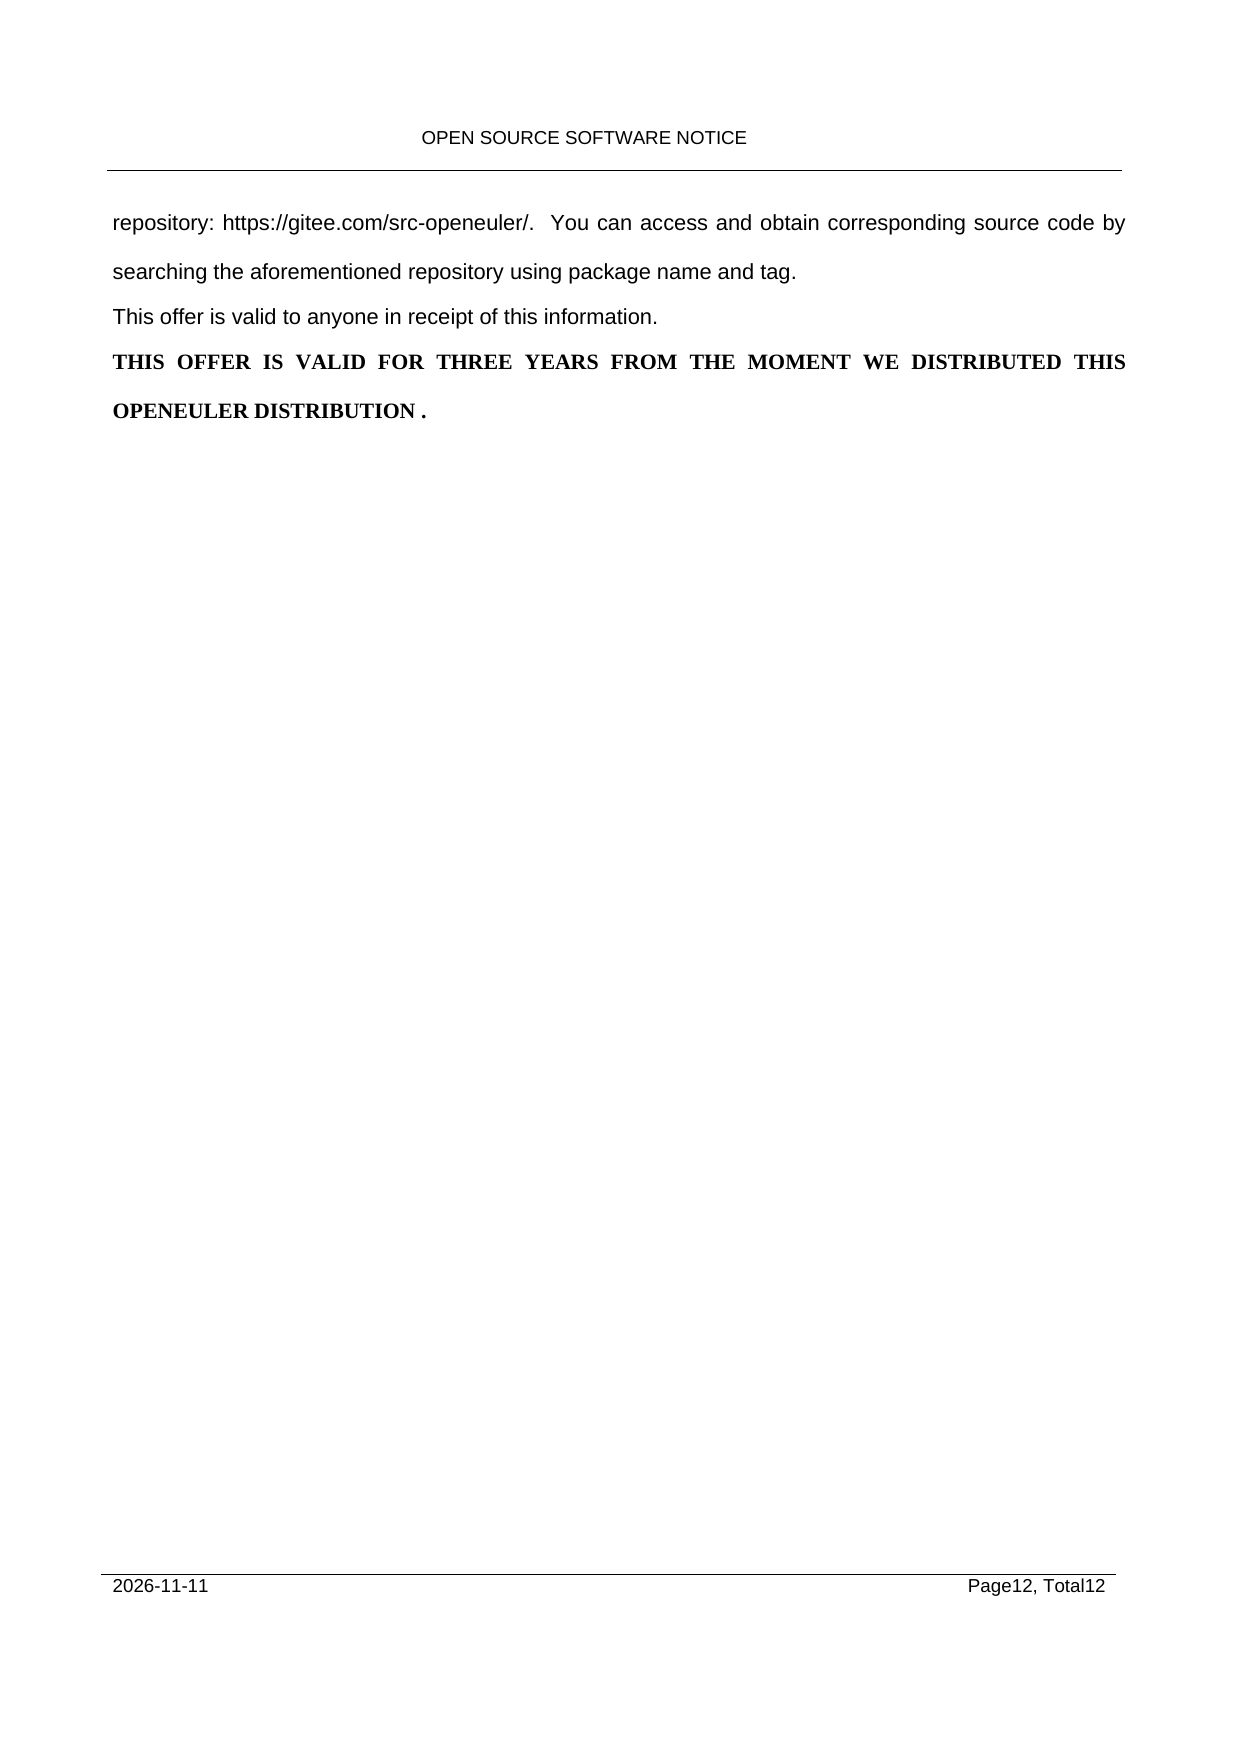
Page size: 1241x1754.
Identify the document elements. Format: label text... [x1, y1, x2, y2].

text This offer is valid to anyone in receipt of this information. [112, 300, 1128, 333]
text THIS OFFER IS VALID FOR THREE YEARS FROM THE MOMENT WE DISTRIBUTED THIS OPENEULER DISTRIBUTION . [112, 345, 1128, 427]
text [112, 206, 1128, 288]
